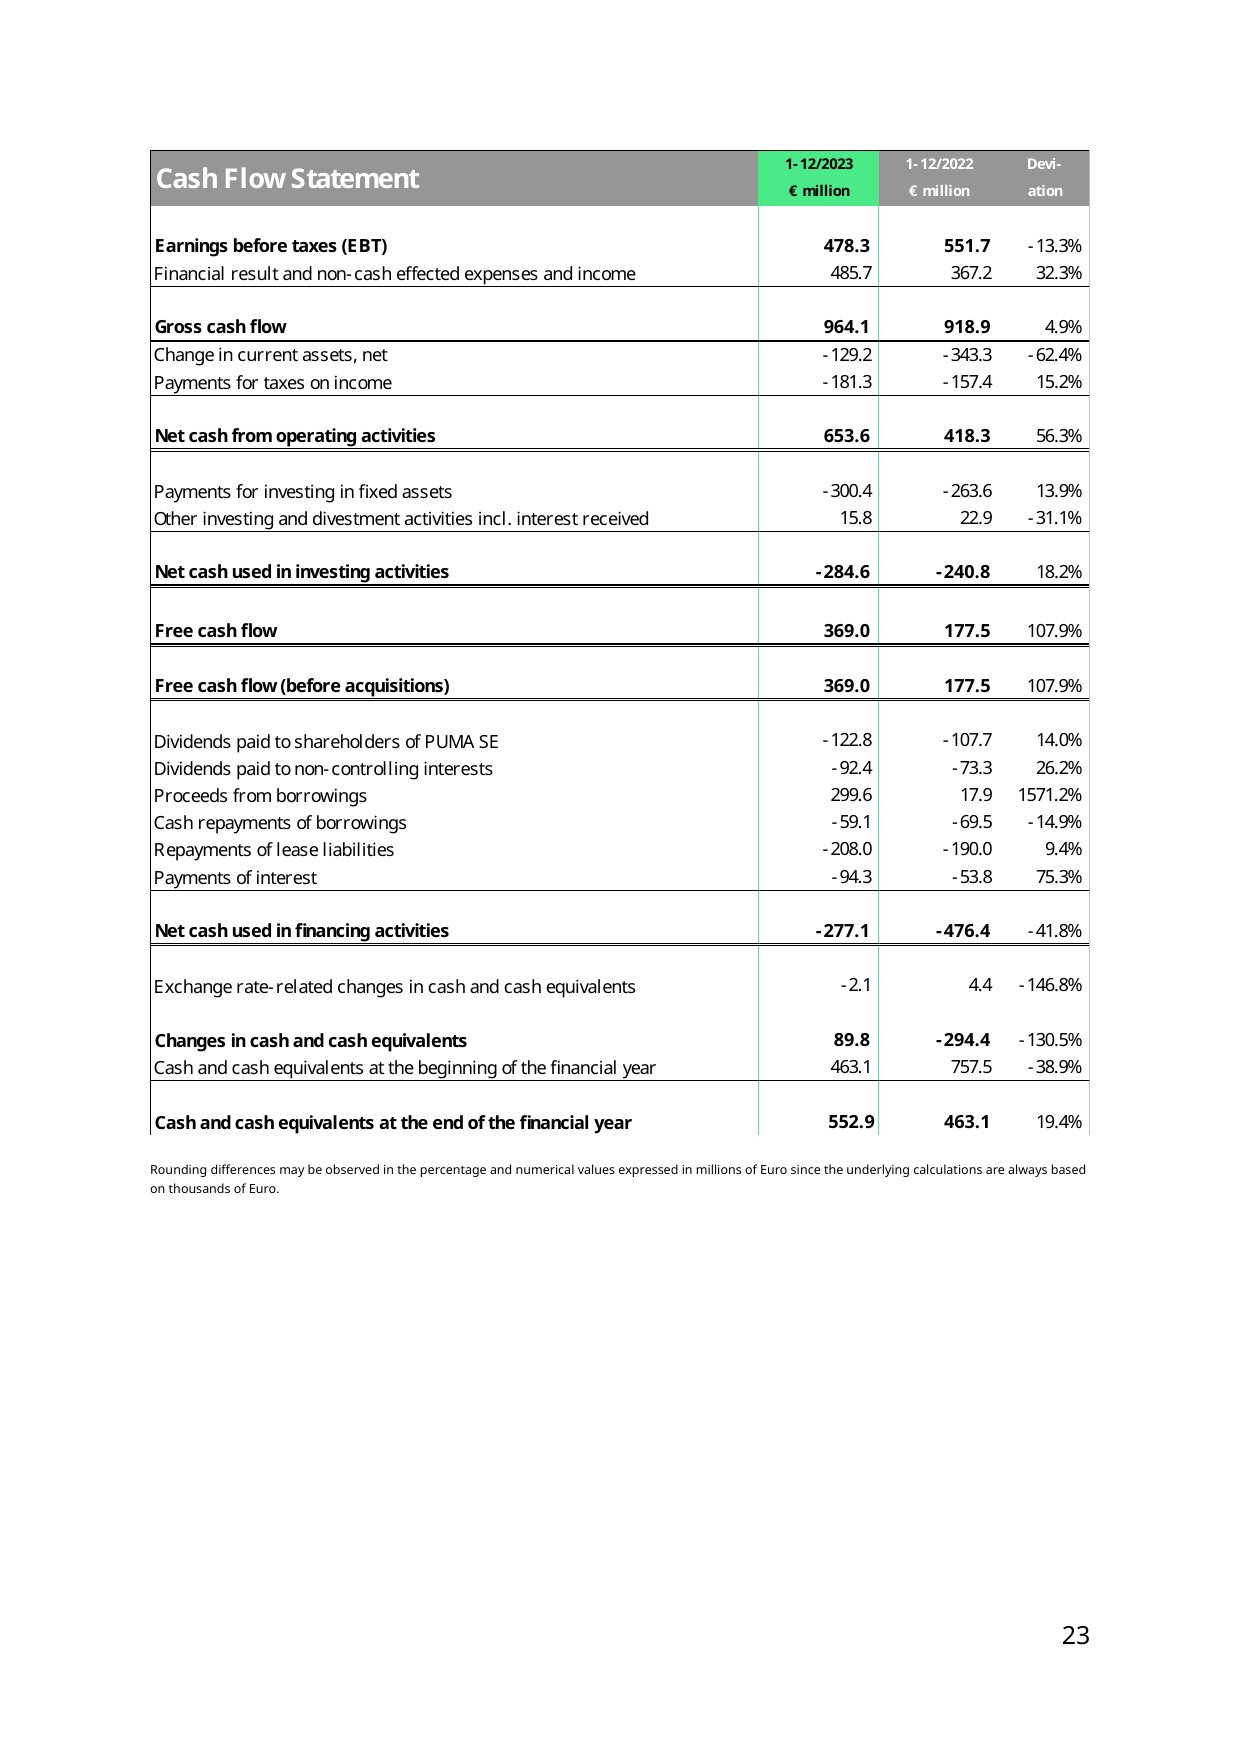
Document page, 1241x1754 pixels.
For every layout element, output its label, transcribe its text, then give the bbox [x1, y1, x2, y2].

text Rounding differences may be observed in the percentage and numerical values expressed in millions of Euro since the underlying calculations are always based on thousands of Euro. [150, 1161, 1090, 1198]
